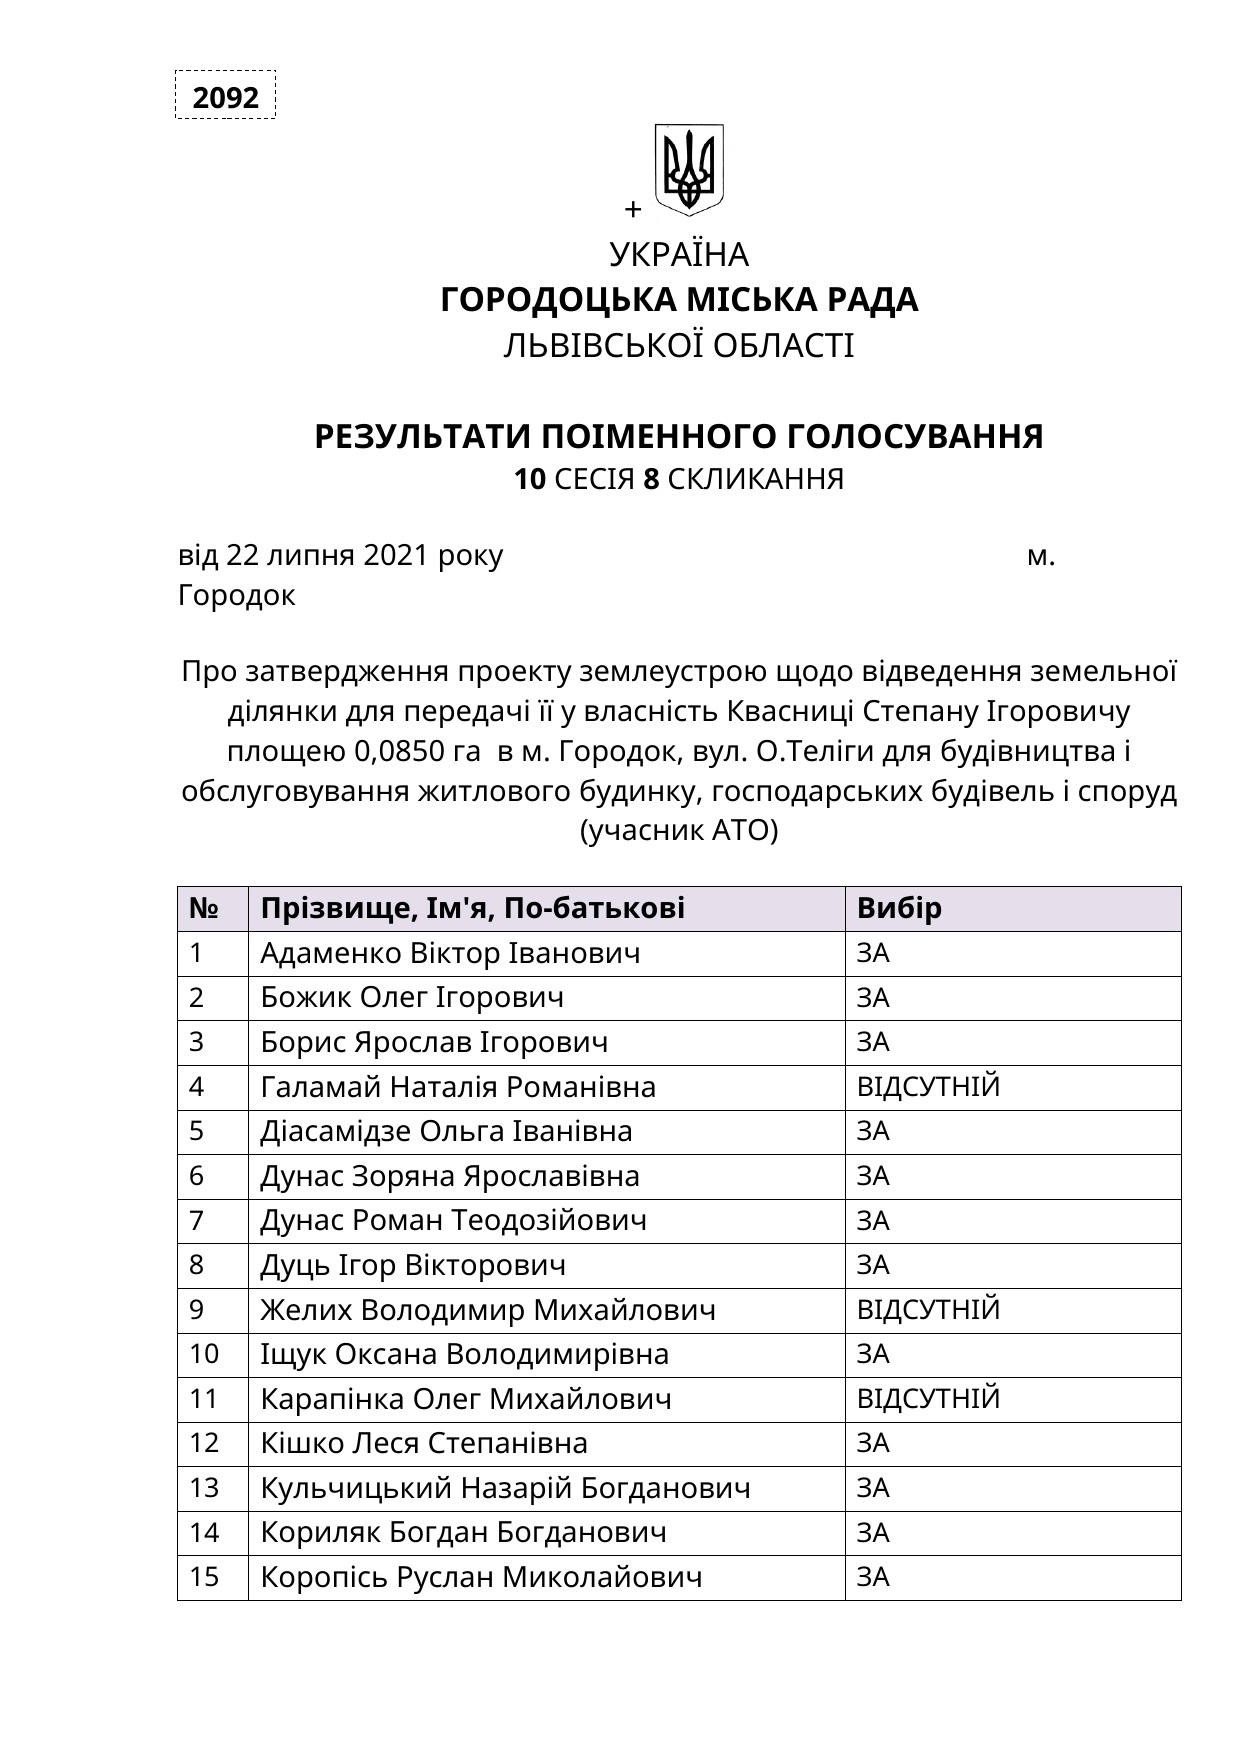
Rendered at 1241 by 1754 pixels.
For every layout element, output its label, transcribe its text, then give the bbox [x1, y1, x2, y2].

text + [177, 118, 1181, 231]
table_cell 4 [178, 1066, 248, 1109]
table_cell Іщук Оксана Володимирівна [249, 1334, 845, 1377]
table_cell ЗА [846, 1155, 1181, 1199]
text від 22 липня 2021 року м. Городок [177, 534, 1181, 614]
picture [642, 118, 735, 221]
table_header Вибір [846, 887, 1181, 931]
table_cell 12 [178, 1423, 248, 1466]
table_cell 2 [178, 977, 248, 1020]
table_cell 3 [178, 1021, 248, 1065]
table_cell 8 [178, 1244, 248, 1288]
text УКРАЇНА [177, 231, 1181, 276]
table_cell 15 [178, 1556, 248, 1600]
text РЕЗУЛЬТАТИ ПОІМЕННОГО ГОЛОСУВАННЯ [177, 412, 1181, 458]
table_cell Кориляк Богдан Богданович [249, 1512, 845, 1555]
table_cell ВІДСУТНІЙ [846, 1289, 1181, 1332]
table_cell ЗА [846, 1556, 1181, 1600]
table_cell Борис Ярослав Ігорович [249, 1021, 845, 1065]
table_cell ЗА [846, 1512, 1181, 1555]
text ЛЬВІВСЬКОЇ ОБЛАСТІ [177, 322, 1181, 367]
table_cell Карапінка Олег Михайлович [249, 1378, 845, 1422]
table_cell ЗА [846, 1111, 1181, 1154]
table_cell ЗА [846, 1423, 1181, 1466]
table_cell 13 [178, 1467, 248, 1511]
table_cell Галамай Наталія Романівна [249, 1066, 845, 1109]
table_cell Божик Олег Ігорович [249, 977, 845, 1020]
table_cell Желих Володимир Михайлович [249, 1289, 845, 1332]
table_cell 14 [178, 1512, 248, 1555]
table_cell Адаменко Віктор Іванович [249, 932, 845, 976]
table_cell ЗА [846, 1467, 1181, 1511]
table_cell 11 [178, 1378, 248, 1422]
table_cell 10 [178, 1334, 248, 1377]
table_cell 6 [178, 1155, 248, 1199]
table_cell ВІДСУТНІЙ [846, 1066, 1181, 1109]
text 10 СЕСІЯ 8 СКЛИКАННЯ [177, 458, 1181, 498]
table_cell Дунас Роман Теодозійович [249, 1200, 845, 1243]
text ГОРОДОЦЬКА МІСЬКА РАДА [177, 276, 1181, 322]
table_cell Кульчицький Назарій Богданович [249, 1467, 845, 1511]
text Про затвердження проекту землеустрою щодо відведення земельної ділянки для передачі її у власність Квасниці Степану Ігоровичу площею 0,0850 га в м. Городок, вул. О.Теліги для будівництва і обслуговування житлового будинку, господарських будівель і споруд (учасник АТО) [177, 651, 1181, 849]
table_cell Коропісь Руслан Миколайович [249, 1556, 845, 1600]
table_cell Дунас Зоряна Ярославівна [249, 1155, 845, 1199]
table_cell ЗА [846, 1021, 1181, 1065]
table_cell ЗА [846, 1334, 1181, 1377]
table_cell Дуць Ігор Вікторович [249, 1244, 845, 1288]
table_cell ЗА [846, 977, 1181, 1020]
table_cell Кішко Леся Степанівна [249, 1423, 845, 1466]
table_header Прізвище, Ім'я, По-батькові [249, 887, 845, 931]
table_cell ЗА [846, 932, 1181, 976]
table_cell Діасамідзе Ольга Іванівна [249, 1111, 845, 1154]
table_cell 7 [178, 1200, 248, 1243]
table_cell ЗА [846, 1244, 1181, 1288]
table_cell ВІДСУТНІЙ [846, 1378, 1181, 1422]
table_cell ЗА [846, 1200, 1181, 1243]
table_cell 1 [178, 932, 248, 976]
table_header № [178, 887, 248, 931]
table_cell 5 [178, 1111, 248, 1154]
table_cell 9 [178, 1289, 248, 1332]
